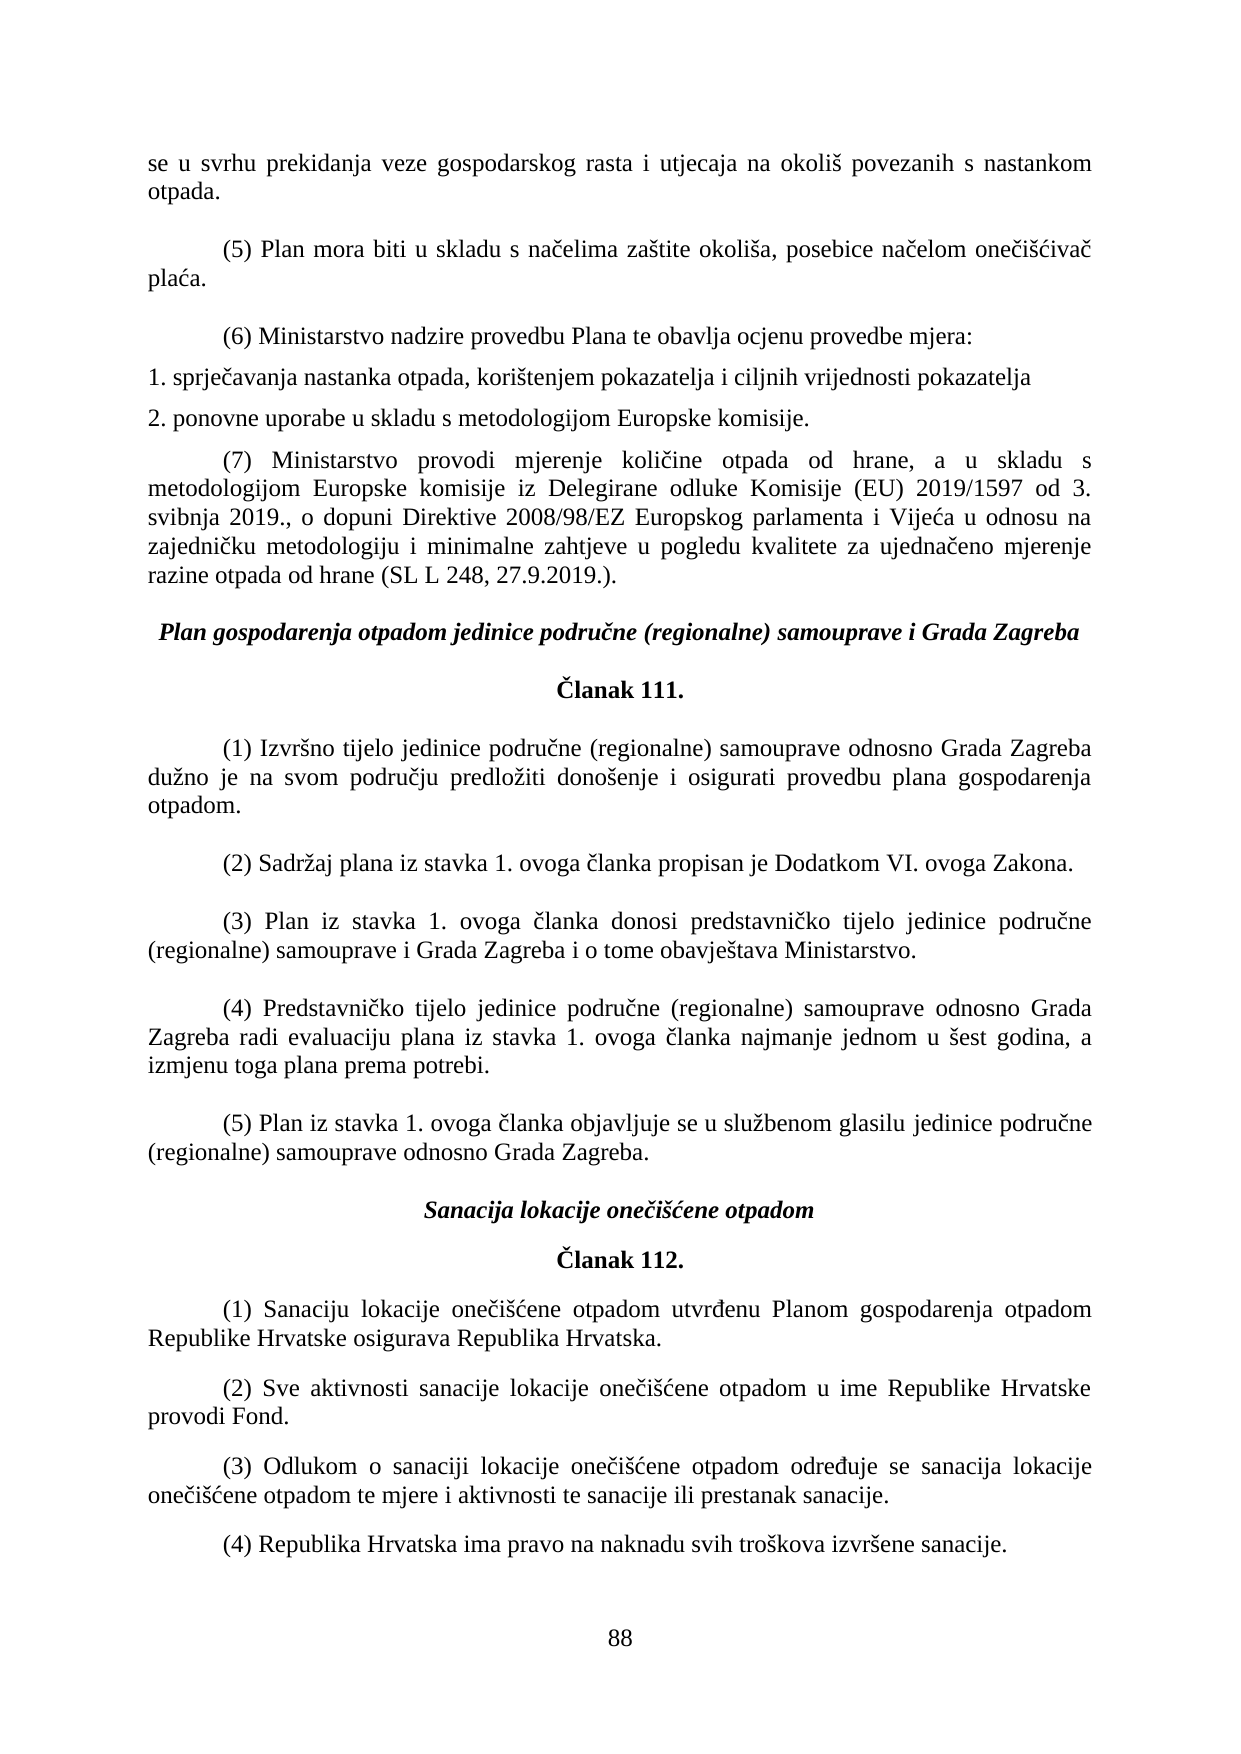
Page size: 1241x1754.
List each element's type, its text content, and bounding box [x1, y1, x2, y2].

text (4) Predstavničko tijelo jedinice područne (regionalne) samouprave odnosno Grada Zagreba radi evaluaciju plana iz stavka 1. ovoga članka najmanje jednom u šest godina, a izmjenu toga plana prema potrebi. [148, 993, 1093, 1079]
text (2) Sadržaj plana iz stavka 1. ovoga članka propisan je Dodatkom VI. ovoga Zakona. [148, 848, 1093, 877]
text (3) Plan iz stavka 1. ovoga članka donosi predstavničko tijelo jedinice područne (regionalne) samouprave i Grada Zagreba i o tome obavještava Ministarstvo. [148, 906, 1093, 964]
text Plan gospodarenja otpadom jedinice područne (regionalne) samouprave i Grada Zagreba [148, 617, 1093, 646]
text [148, 148, 1093, 205]
text (1) Sanaciju lokacije onečišćene otpadom utvrđenu Planom gospodarenja otpadom Republike Hrvatske osigurava Republika Hrvatska. [148, 1294, 1093, 1352]
text 1. sprječavanja nastanka otpada, korištenjem pokazatelja i ciljnih vrijednosti pokazatelja [148, 362, 1093, 391]
text (5) Plan iz stavka 1. ovoga članka objavljuje se u službenom glasilu jedinice područne (regionalne) samouprave odnosno Grada Zagreba. [148, 1108, 1093, 1166]
text Sanacija lokacije onečišćene otpadom [148, 1195, 1093, 1224]
text 2. ponovne uporabe u skladu s metodologijom Europske komisije. [148, 403, 1093, 432]
text (5) Plan mora biti u skladu s načelima zaštite okoliša, posebice načelom onečišćivač plaća. [148, 234, 1093, 292]
text (2) Sve aktivnosti sanacije lokacije onečišćene otpadom u ime Republike Hrvatske provodi Fond. [148, 1373, 1093, 1430]
text (7) Ministarstvo provodi mjerenje količine otpada od hrane, a u skladu s metodologijom Europske komisije iz Delegirane odluke Komisije (EU) 2019/1597 od 3. svibnja 2019., o dopuni Direktive 2008/98/EZ Europskog parlamenta i Vijeća u odnosu na zajedničku metodologiju i minimalne zahtjeve u pogledu kvalitete za ujednačeno mjerenje razine otpada od hrane (SL L 248, 27.9.2019.). [148, 445, 1093, 588]
text (4) Republika Hrvatska ima pravo na naknadu svih troškova izvršene sanacije. [148, 1529, 1093, 1558]
text (3) Odlukom o sanaciji lokacije onečišćene otpadom određuje se sanacija lokacije onečišćene otpadom te mjere i aktivnosti te sanacije ili prestanak sanacije. [148, 1451, 1093, 1508]
text Članak 111. [148, 675, 1093, 704]
text (6) Ministarstvo nadzire provedbu Plana te obavlja ocjenu provedbe mjera: [148, 321, 1093, 350]
text (1) Izvršno tijelo jedinice područne (regionalne) samouprave odnosno Grada Zagreba dužno je na svom području predložiti donošenje i osigurati provedbu plana gospodarenja otpadom. [148, 733, 1093, 819]
text Članak 112. [148, 1245, 1093, 1273]
